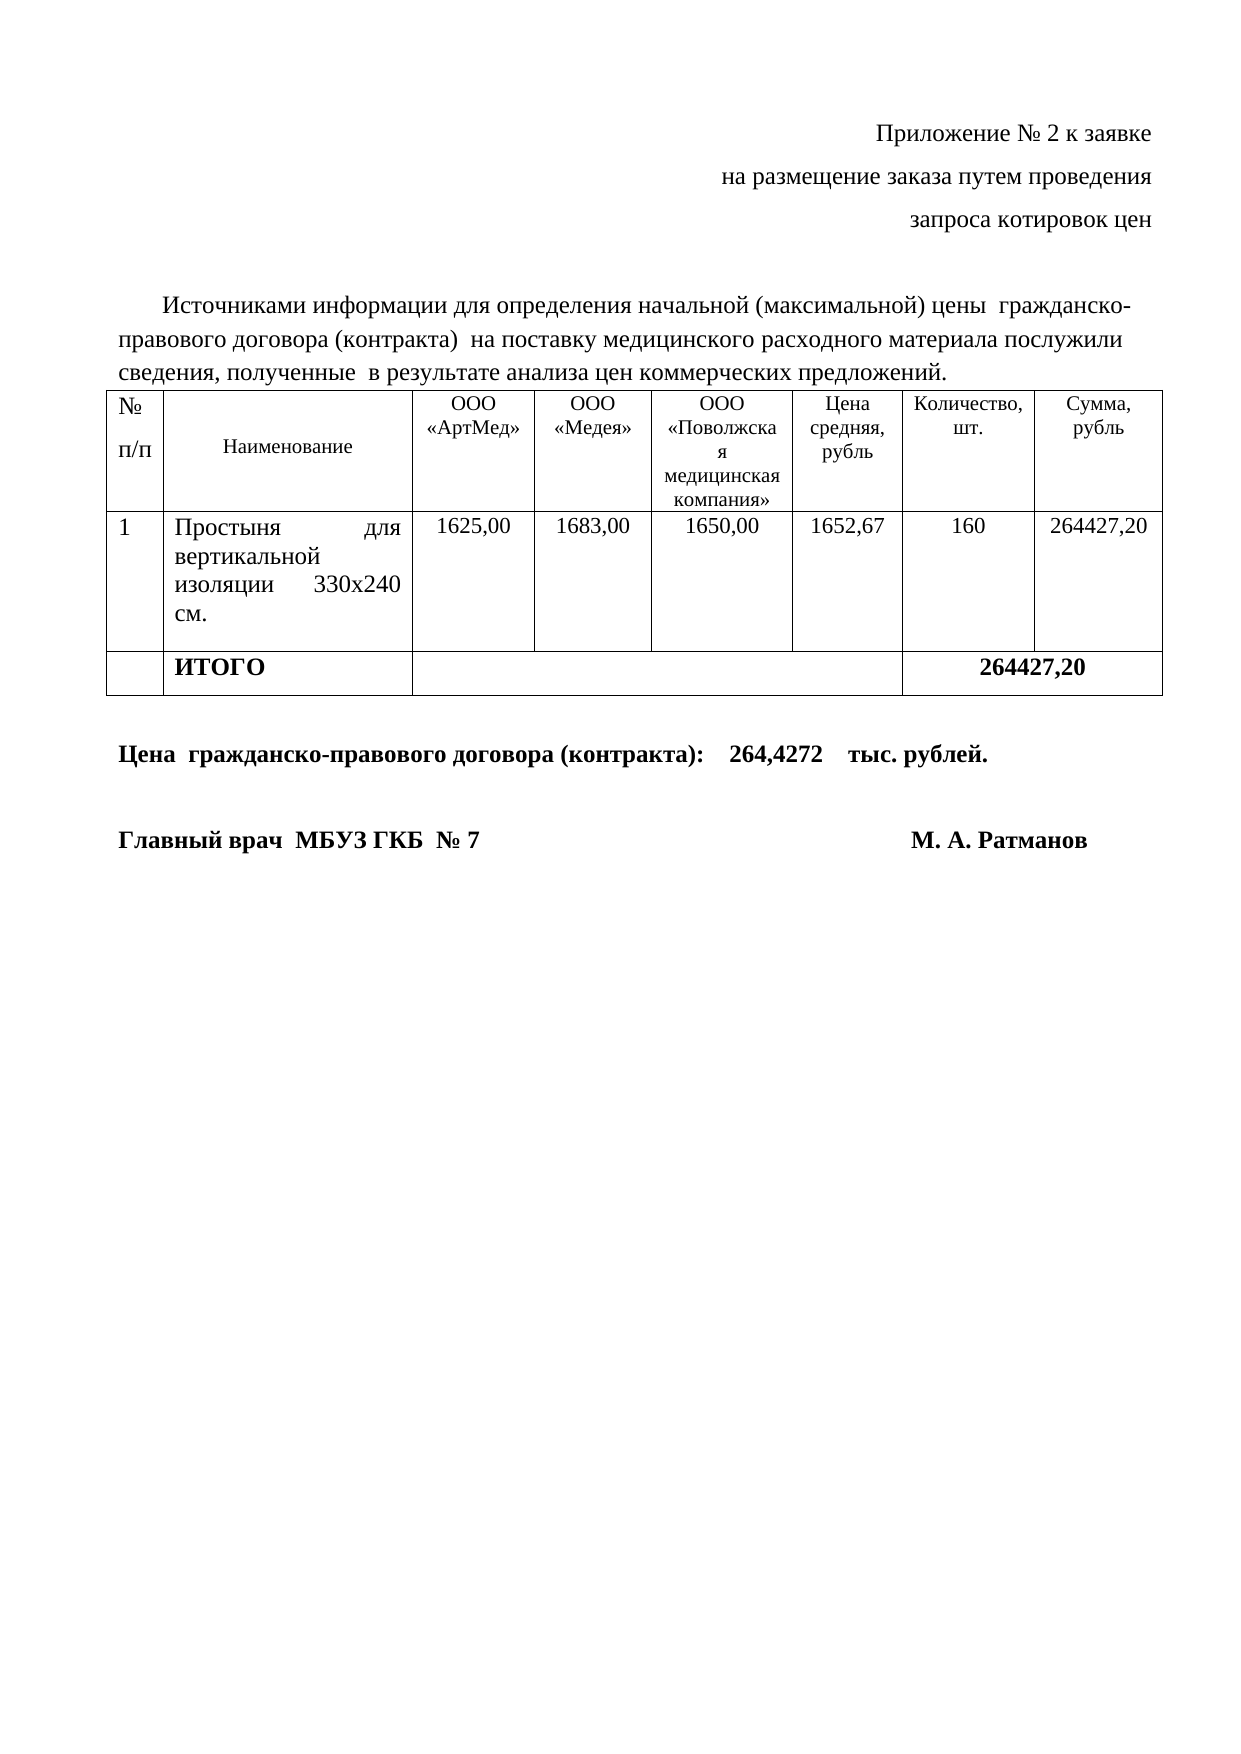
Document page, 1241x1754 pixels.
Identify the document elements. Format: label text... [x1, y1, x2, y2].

table_cell 1650,00 [652, 512, 792, 651]
table_cell 1683,00 [535, 512, 651, 651]
table_cell 1652,67 [793, 512, 902, 651]
table_header Цена средняя, рубль [793, 391, 902, 511]
text Приложение № 2 к заявке [118, 118, 1152, 147]
table_header Наименование [164, 391, 412, 511]
table_header ООО «Медея» [535, 391, 651, 511]
table_cell [413, 652, 902, 695]
text на размещение заказа путем проведения [118, 161, 1152, 190]
text Главный врач МБУЗ ГКБ № 7 М. А. Ратманов [118, 826, 1152, 854]
table_cell 160 [903, 512, 1034, 651]
table_cell [107, 652, 163, 695]
text Источниками информации для определения начальной (максимальной) цены гражданско-правового договора (контракта) на поставку медицинского расходного материала послужили сведения, полученные в результате анализа цен коммерческих предложений. [118, 291, 1152, 385]
table_cell ИТОГО [164, 652, 412, 695]
table_header ООО «Поволжская медицинская компания» [652, 391, 792, 511]
table_cell 1 [107, 512, 163, 651]
table_cell 264427,20 [1035, 512, 1162, 651]
table_cell 264427,20 [903, 652, 1162, 695]
table_header Количество, шт. [903, 391, 1034, 511]
table_cell 1625,00 [413, 512, 534, 651]
text Цена гражданско-правового договора (контракта): 264,4272 тыс. рублей. [118, 739, 1152, 768]
text запроса котировок цен [118, 204, 1152, 233]
table_header ООО «АртМед» [413, 391, 534, 511]
table_header № п/п [107, 391, 163, 511]
table_header Сумма, рубль [1035, 391, 1162, 511]
table_cell Простыня для вертикальной изоляции 330х240 см. [164, 512, 412, 651]
